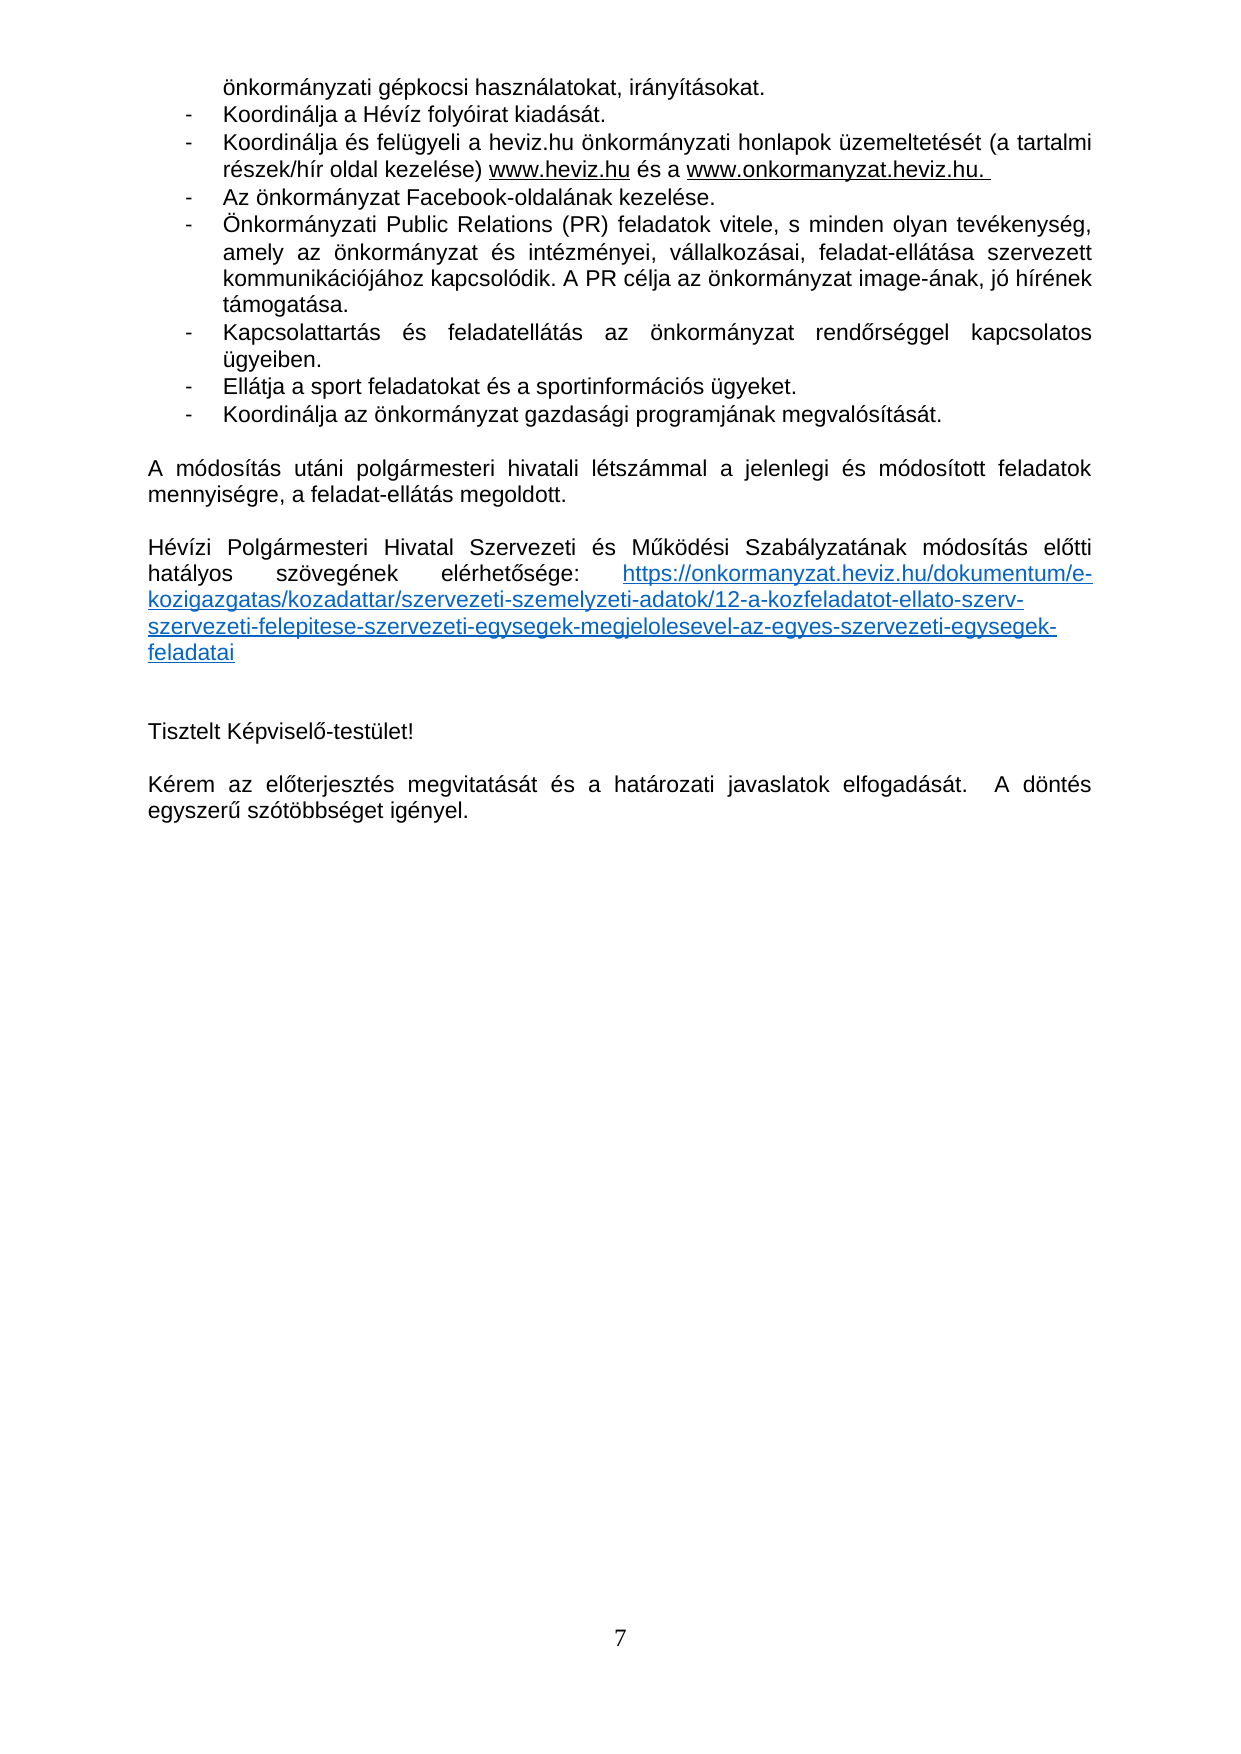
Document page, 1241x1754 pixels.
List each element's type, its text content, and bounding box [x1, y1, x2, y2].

text A módosítás utáni polgármesteri hivatali létszámmal a jelenlegi és módosított feladatok mennyiségre, a feladat-ellátás megoldott. [148, 454, 1092, 507]
list Kapcsolattartás és feladatellátás az önkormányzat rendőrséggel kapcsolatos ügyeiben. [185, 318, 1092, 372]
text Kérem az előterjesztés megvitatását és a határozati javaslatok elfogadását. A döntés egyszerű szótöbbséget igényel. [148, 771, 1092, 823]
list Koordinálja az önkormányzat gazdasági programjának megvalósítását. [185, 400, 1092, 428]
list Koordinálja a Hévíz folyóirat kiadását. [185, 100, 1092, 128]
text Tisztelt Képviselő-testület! [148, 718, 1092, 744]
list Önkormányzati Public Relations (PR) feladatok vitele, s minden olyan tevékenység, amely az önkormányzat és intézményei, vállalkozásai, feladat-ellátása szervezett kommunikációjához kapcsolódik. A PR célja az önkormányzat image-ának, jó hírének támogatása. [185, 211, 1092, 318]
list Koordinálja és felügyeli a heviz.hu önkormányzati honlapok üzemeltetését (a tartalmi részek/hír oldal kezelése) www.heviz.hu és a www.onkormanyzat.heviz.hu. [185, 128, 1092, 183]
text Hévízi Polgármesteri Hivatal Szervezeti és Működési Szabályzatának módosítás előtti hatályos szövegének elérhetősége: https://onkormanyzat.heviz.hu/dokumentum/e-kozigazgatas/kozadattar/szervezeti-szemelyzeti-adatok/12-a-kozfeladatot-ellato-szerv-szervezeti-felepitese-szervezeti-egysegek-megjelolesevel-az-egyes-szervezeti-egysegek-feladatai [148, 533, 1092, 665]
list Ellátja a sport feladatokat és a sportinformációs ügyeket. [185, 372, 1092, 400]
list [185, 74, 1092, 100]
list Az önkormányzat Facebook-oldalának kezelése. [185, 183, 1092, 211]
